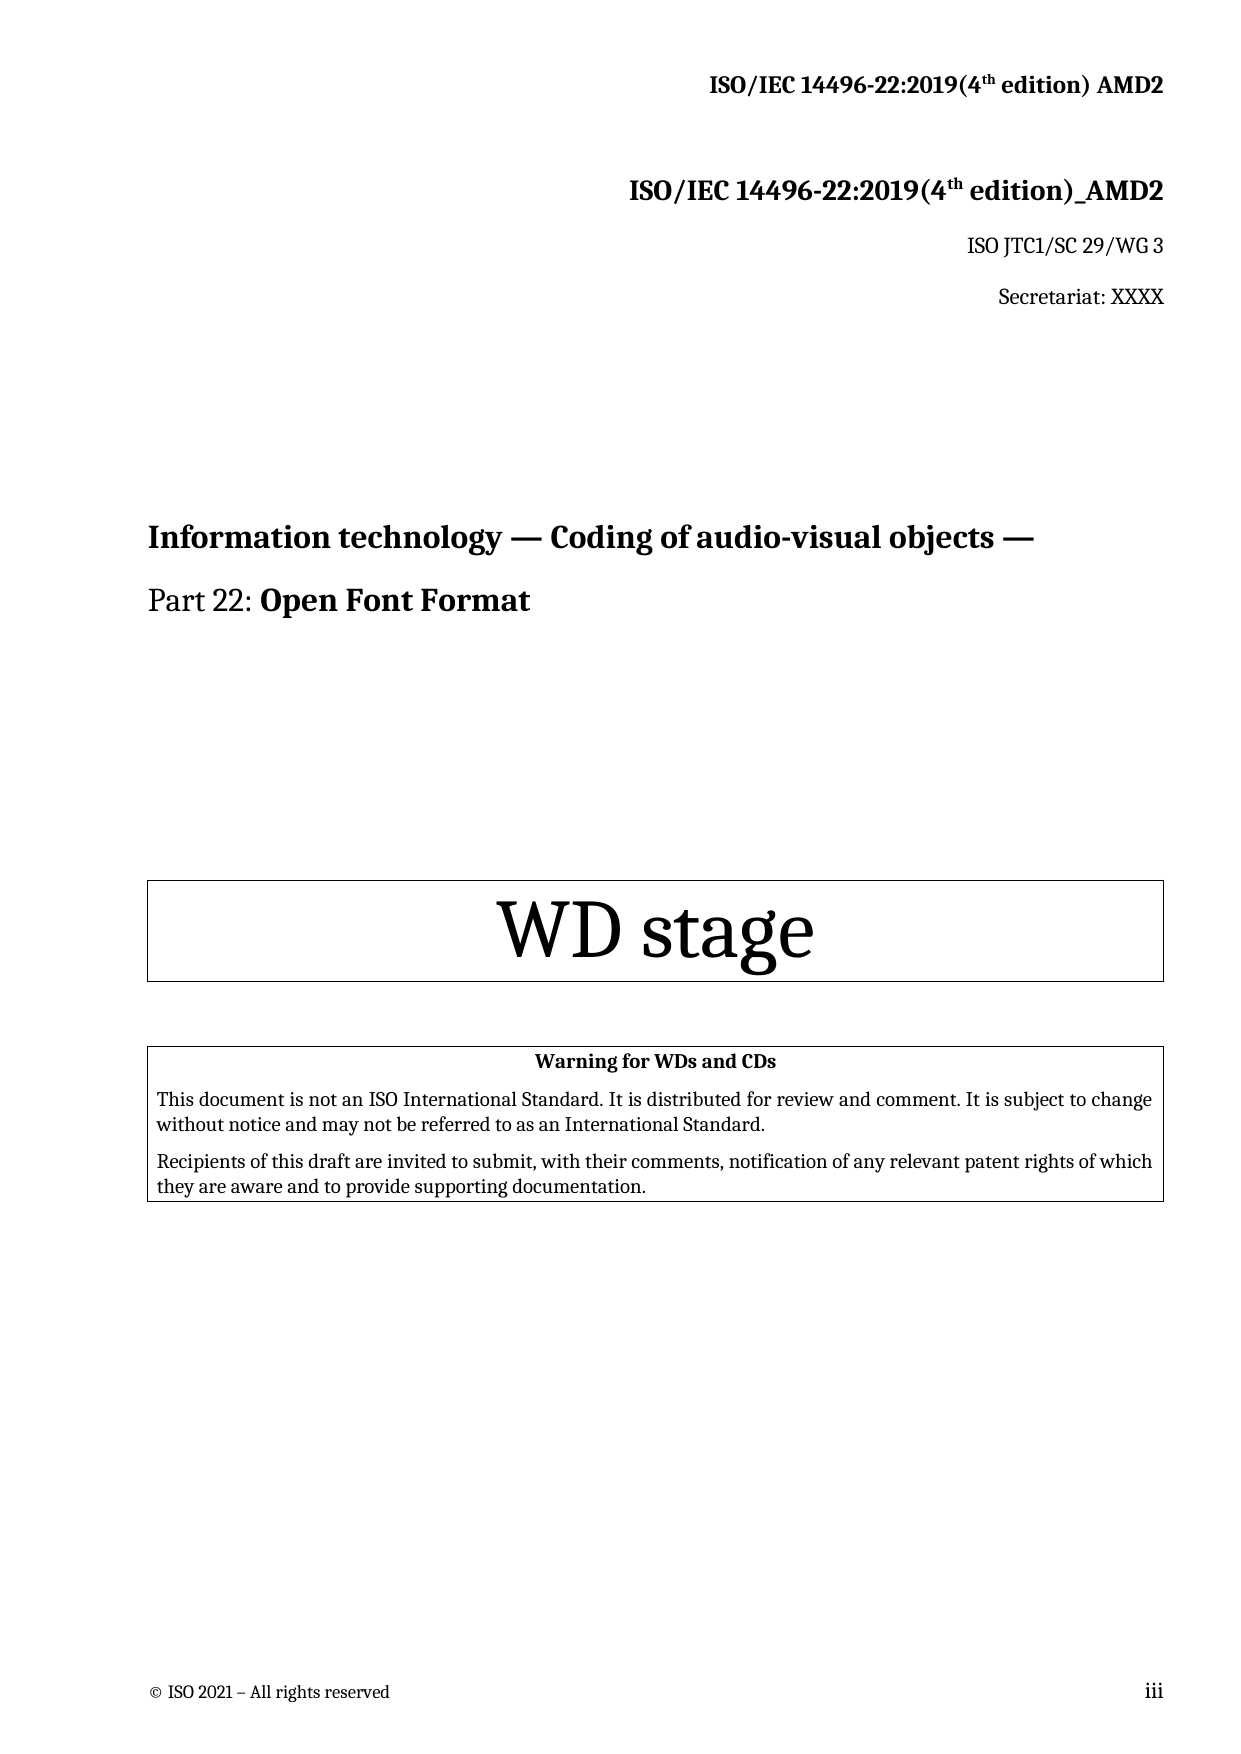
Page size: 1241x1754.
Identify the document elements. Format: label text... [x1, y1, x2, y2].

text Warning for WDs and CDs [148, 1047, 1163, 1074]
text ISO JTC1/SC 29/WG 3 [148, 232, 1163, 259]
text Part 22: Open Font Format [148, 582, 1163, 620]
text Recipients of this draft are invited to submit, with their comments, notification of any relevant patent rights of which they are aware and to provide supporting documentation. [148, 1146, 1163, 1201]
text WD stage [148, 881, 1163, 981]
text ISO/IEC 14496-22:2019(4th edition)_AMD2 [148, 174, 1163, 207]
text This document is not an ISO International Standard. It is distributed for review and comment. It is subject to change without notice and may not be referred to as an International Standard. [148, 1083, 1163, 1136]
text Information technology — Coding of audio-visual objects — [148, 518, 1163, 557]
text Secretariat: XXXX [148, 284, 1163, 310]
